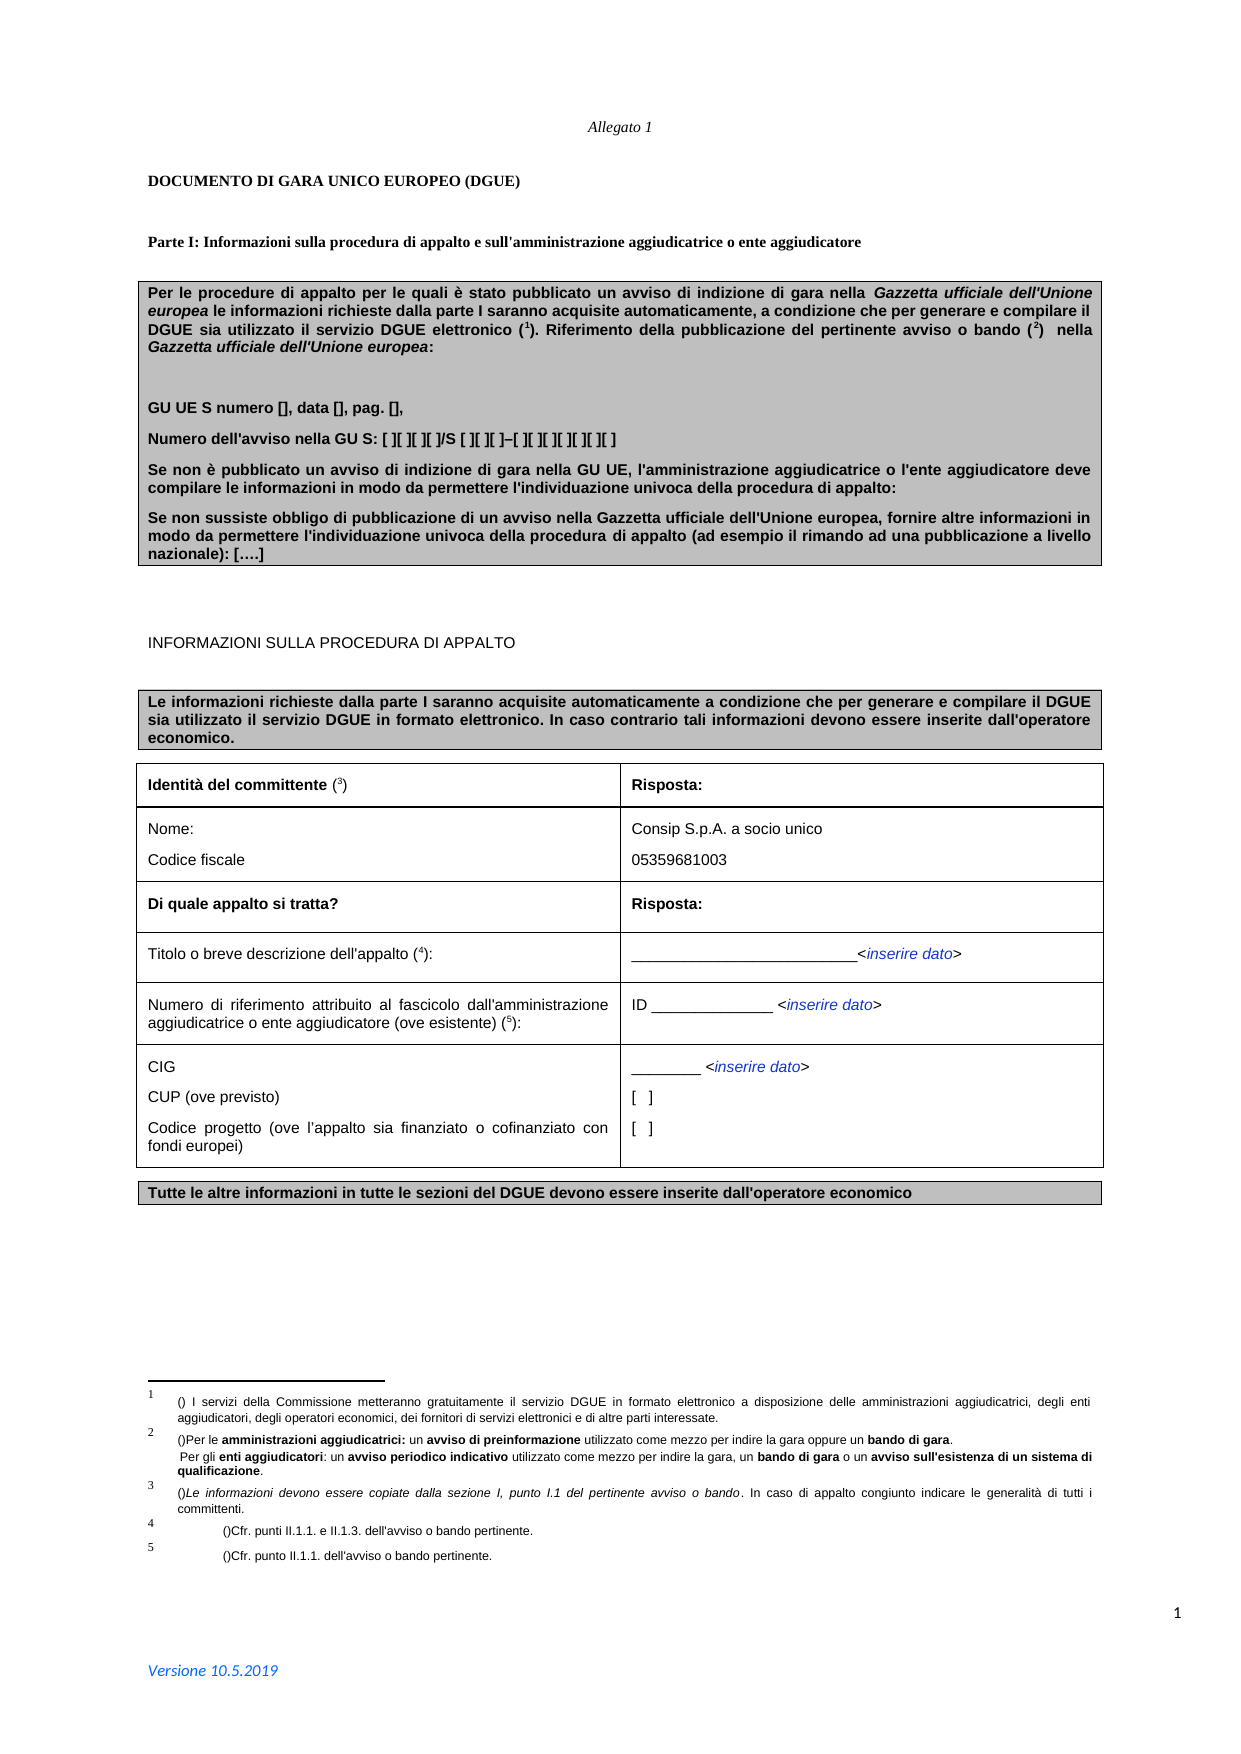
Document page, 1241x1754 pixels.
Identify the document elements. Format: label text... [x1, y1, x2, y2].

title Parte I: Informazioni sulla procedura di appalto e sull'amministrazione aggiudicatrice o ente aggiudicatore [148, 233, 1093, 251]
text Se non è pubblicato un avviso di indizione di gara nella GU UE, l'amministrazione aggiudicatrice o l'ente aggiudicatore deve compilare le informazioni in modo da permettere l'individuazione univoca della procedura di appalto: [139, 457, 1101, 496]
text GU UE S numero [], data [], pag. [], [139, 396, 1101, 417]
table_cell ________ <inserire dato> [ ] [ ] [621, 1045, 1103, 1167]
table_header Risposta: [621, 764, 1103, 806]
text Numero dell'avviso nella GU S: [ ][ ][ ][ ]/S [ ][ ][ ]–[ ][ ][ ][ ][ ][ ][ ] [139, 427, 1101, 448]
table_cell Di quale appalto si tratta? [137, 882, 620, 932]
text documento di gara unico europeo (DGUE) [148, 172, 1093, 190]
text Le informazioni richieste dalla parte I saranno acquisite automaticamente a condizione che per generare e compilare il DGUE sia utilizzato il servizio DGUE in formato elettronico. In caso contrario tali informazioni devono essere inserite dall'operatore economico. [139, 691, 1101, 749]
title Informazioni sulla procedura di appalto [148, 634, 1093, 652]
table_header Identità del committente () [137, 764, 620, 806]
table_cell Numero di riferimento attribuito al fascicolo dall'amministrazione aggiudicatrice o ente aggiudicatore (ove esistente) (): [137, 983, 620, 1044]
table_cell __________________________<inserire dato> [621, 933, 1103, 982]
text Per le procedure di appalto per le quali è stato pubblicato un avviso di indizione di gara nella Gazzetta ufficiale dell'Unione europea le informazioni richieste dalla parte I saranno acquisite automaticamente, a condizione che per generare e compilare il DGUE sia utilizzato il servizio DGUE elettronico (). Riferimento della pubblicazione del pertinente avviso o bando () nella Gazzetta ufficiale dell'Unione europea: [139, 282, 1101, 356]
text Se non sussiste obbligo di pubblicazione di un avviso nella Gazzetta ufficiale dell'Unione europea, fornire altre informazioni in modo da permettere l'individuazione univoca della procedura di appalto (ad esempio il rimando ad una pubblicazione a livello nazionale): [….] [139, 506, 1101, 565]
table_cell ID ______________ <inserire dato> [621, 983, 1103, 1044]
text Allegato 1 [148, 118, 1093, 136]
table_cell CIG CUP (ove previsto) Codice progetto (ove l’appalto sia finanziato o cofinanziato con fondi europei) [137, 1045, 620, 1167]
table_cell Titolo o breve descrizione dell'appalto (): [137, 933, 620, 982]
text Tutte le altre informazioni in tutte le sezioni del DGUE devono essere inserite dall'operatore economico [139, 1182, 1101, 1204]
table_cell Consip S.p.A. a socio unico 05359681003 [621, 808, 1103, 881]
table_cell Risposta: [621, 882, 1103, 932]
table_cell Nome: Codice fiscale [137, 808, 620, 881]
